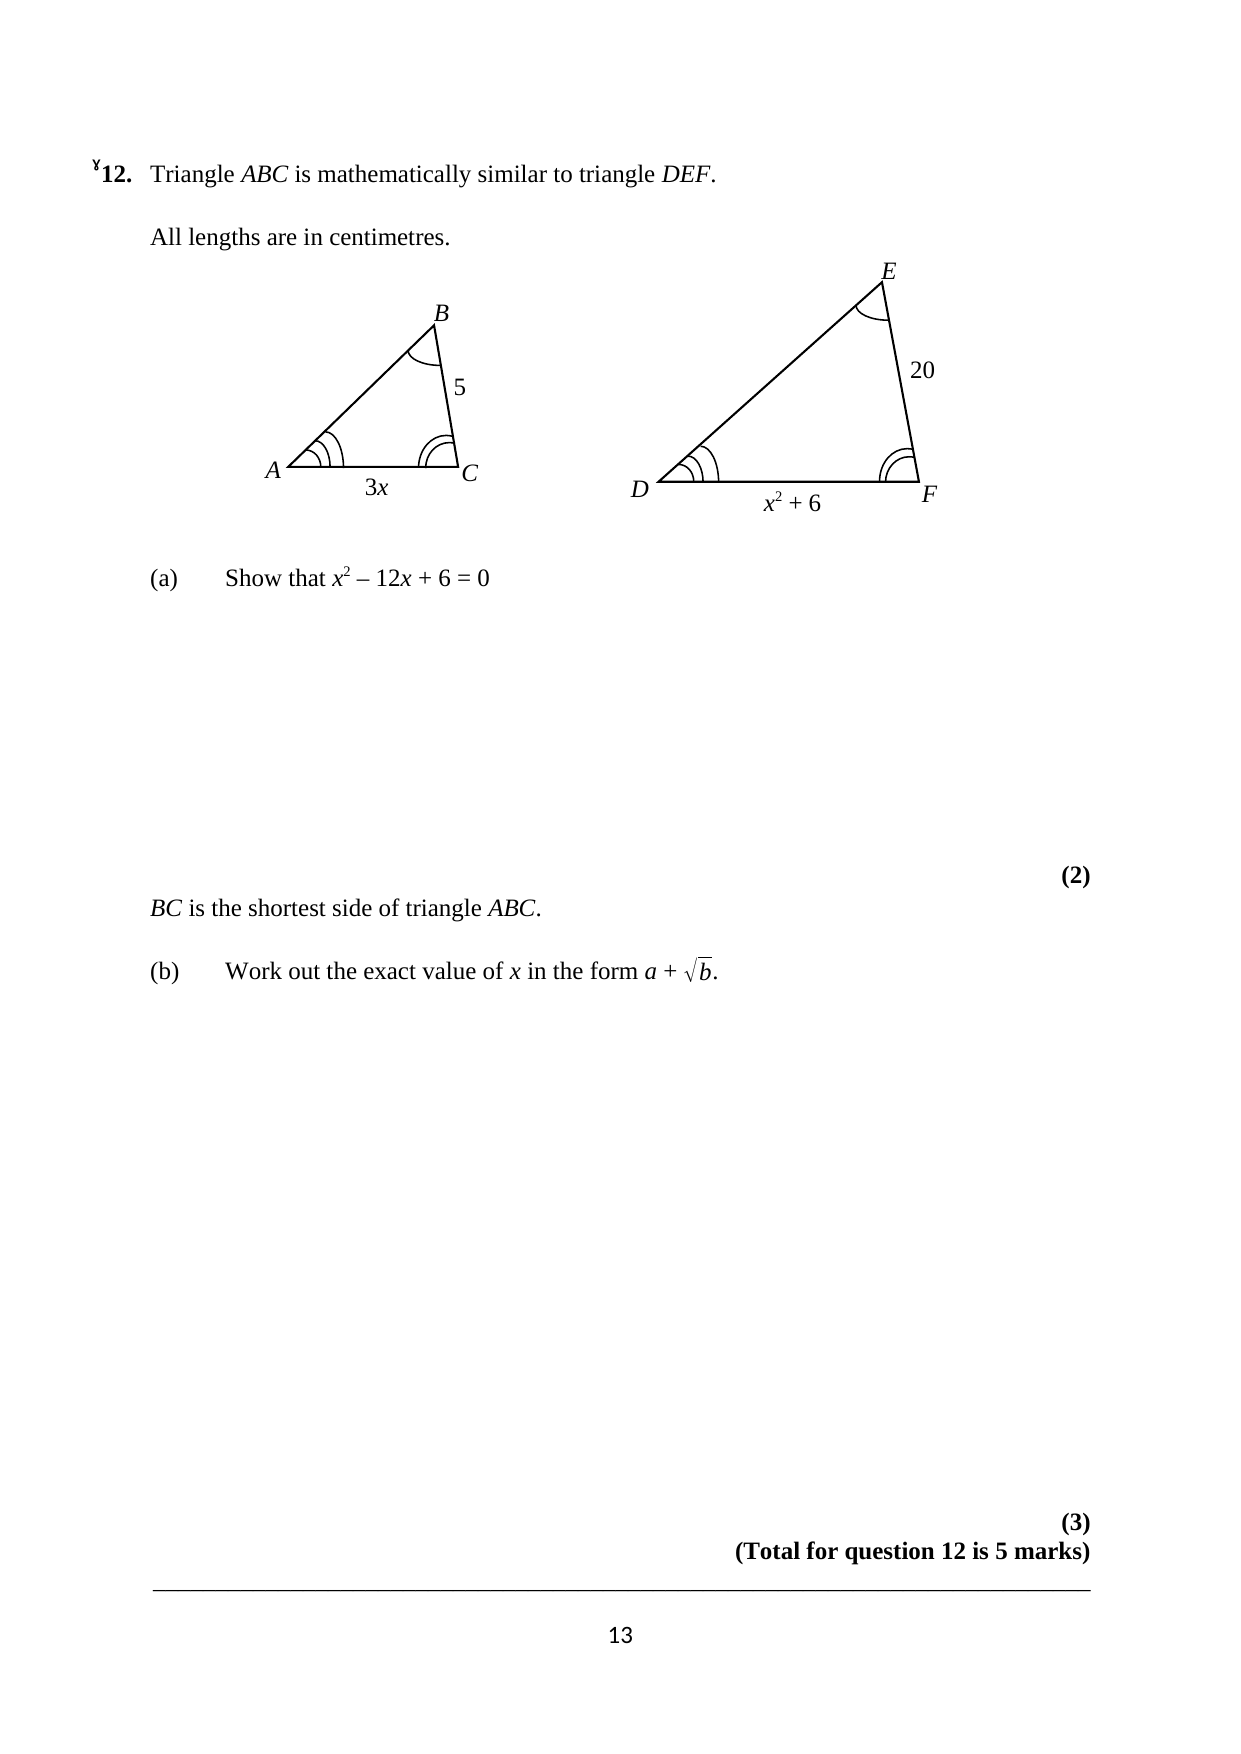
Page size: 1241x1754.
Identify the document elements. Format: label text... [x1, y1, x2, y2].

text ˠ12. Triangle ABC is mathematically similar to triangle DEF. [91, 150, 1090, 191]
text (2) [150, 860, 1090, 889]
text (3) [150, 1507, 1090, 1536]
text (b) Work out the exact value of x in the form a + . [150, 956, 1090, 985]
text (a) Show that x2 – 12x + 6 = 0 [150, 563, 1090, 592]
text (Total for question 12 is 5 marks) [150, 1536, 1090, 1565]
text ___________________________________________________________________________ [150, 1565, 1090, 1594]
text All lengths are in centimetres. [150, 222, 1090, 251]
text BC is the shortest side of triangle ABC. [150, 893, 1090, 922]
